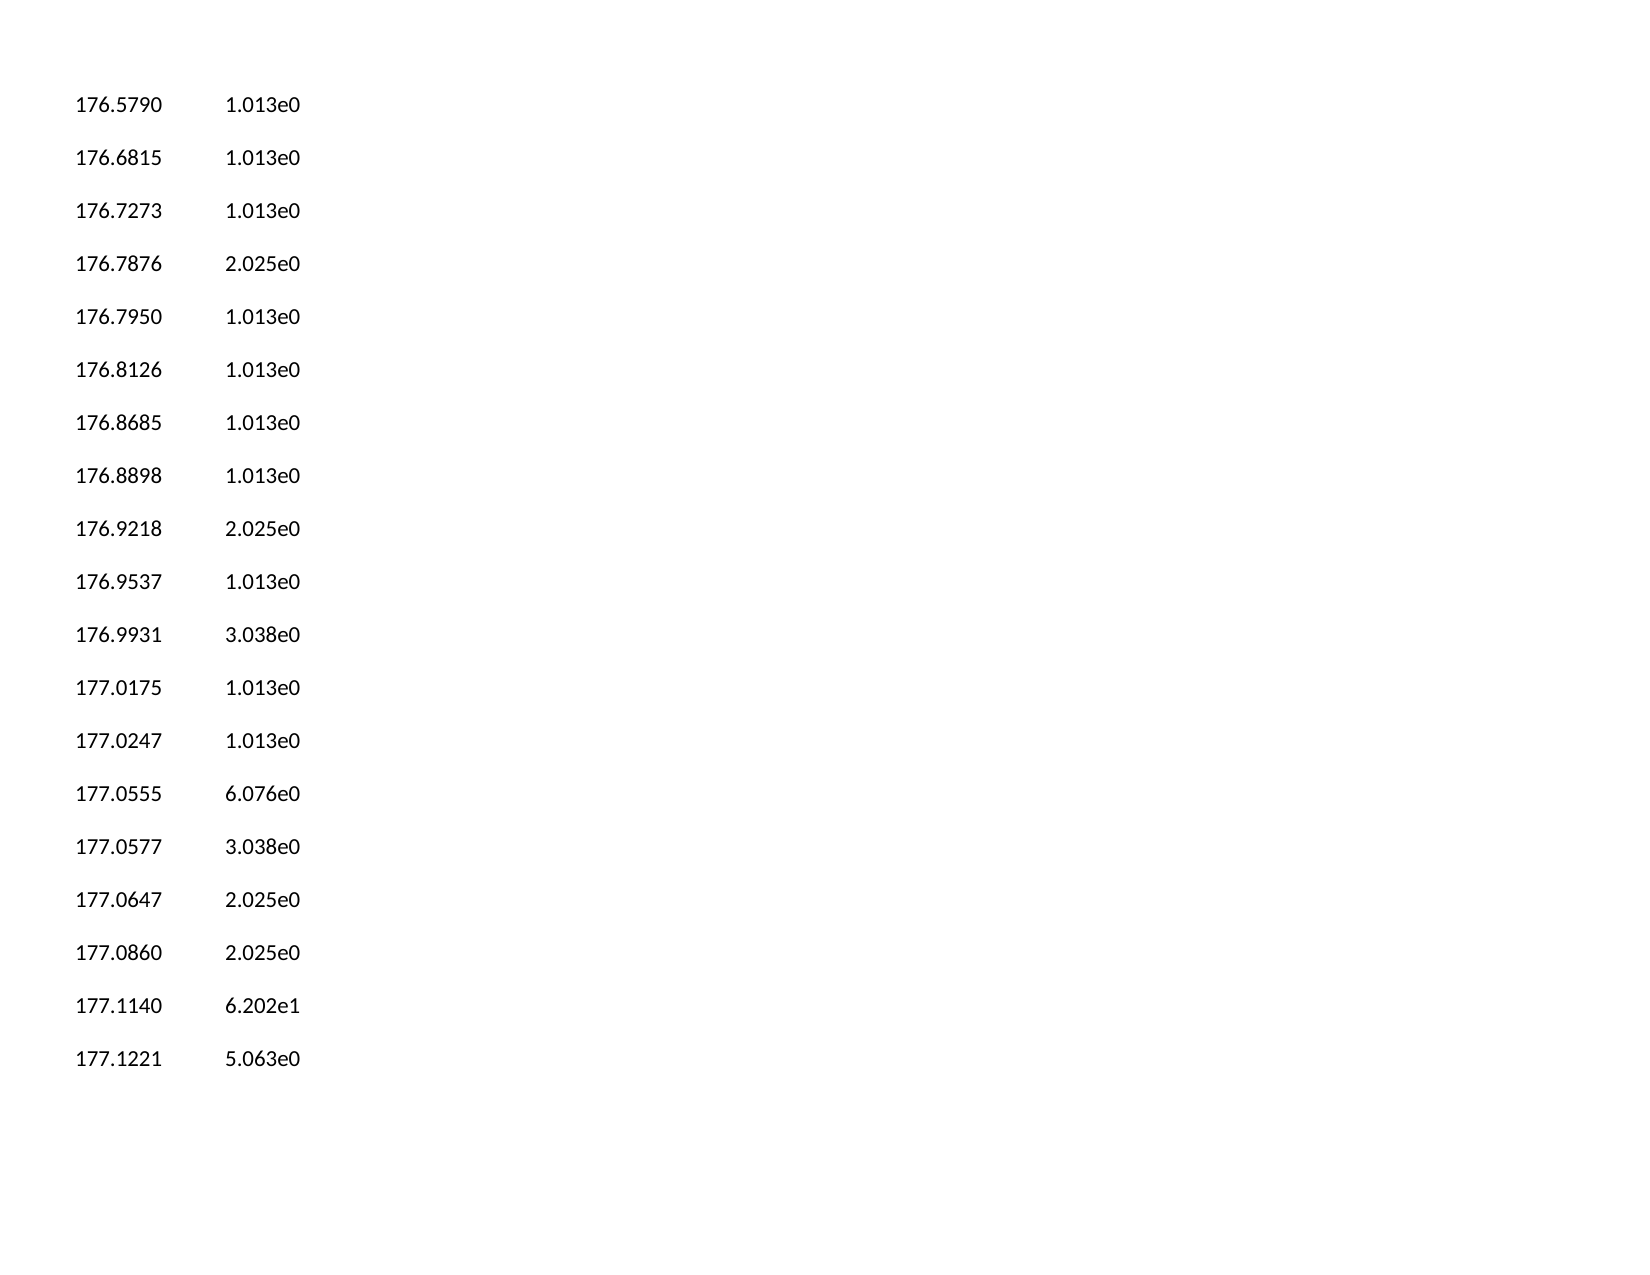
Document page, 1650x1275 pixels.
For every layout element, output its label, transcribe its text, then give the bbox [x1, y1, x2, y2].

text 176.9537 1.013e0 [75, 567, 1563, 595]
text 176.7273 1.013e0 [75, 196, 1563, 224]
text 177.0647 2.025e0 [75, 885, 1563, 913]
text 176.8898 1.013e0 [75, 461, 1563, 489]
text 177.0555 6.076e0 [75, 779, 1563, 807]
text 177.1221 5.063e0 [75, 1044, 1563, 1072]
text 176.9931 3.038e0 [75, 620, 1563, 648]
text 176.6815 1.013e0 [75, 143, 1563, 171]
text 176.8685 1.013e0 [75, 408, 1563, 436]
text 177.0175 1.013e0 [75, 673, 1563, 701]
text 177.0247 1.013e0 [75, 726, 1563, 754]
text 176.8126 1.013e0 [75, 355, 1563, 383]
text 176.5790 1.013e0 [75, 90, 1563, 118]
text 177.0860 2.025e0 [75, 938, 1563, 966]
text 177.0577 3.038e0 [75, 832, 1563, 860]
text 176.7876 2.025e0 [75, 249, 1563, 277]
text 176.7950 1.013e0 [75, 302, 1563, 330]
text 177.1140 6.202e1 [75, 991, 1563, 1019]
text 176.9218 2.025e0 [75, 514, 1563, 542]
